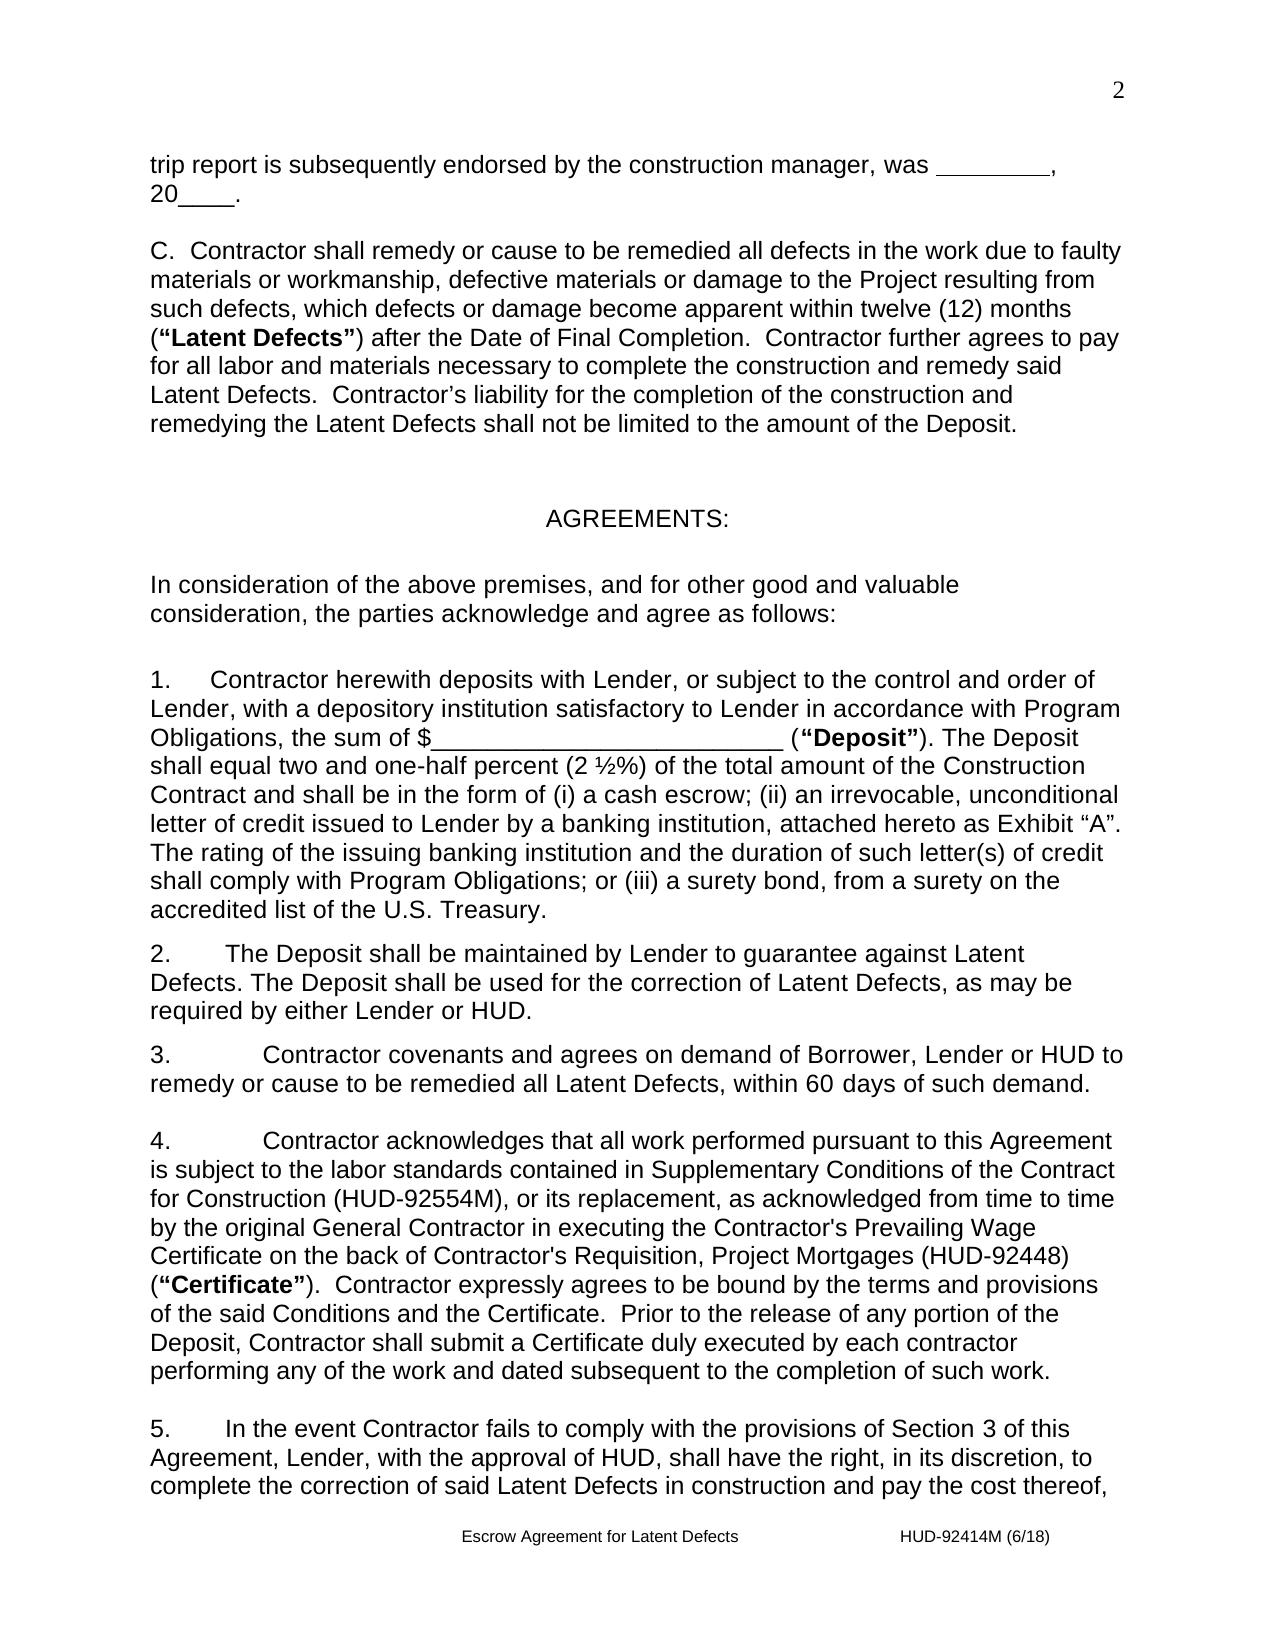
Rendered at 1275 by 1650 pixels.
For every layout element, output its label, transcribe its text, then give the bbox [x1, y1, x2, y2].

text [150, 150, 1125, 207]
text C. Contractor shall remedy or cause to be remedied all defects in the work due to faulty materials or workmanship, defective materials or damage to the Project resulting from such defects, which defects or damage become apparent within twelve (12) months (“Latent Defects”) after the Date of Final Completion. Contractor further agrees to pay for all labor and materials necessary to complete the construction and remedy said Latent Defects. Contractor’s liability for the completion of the construction and remedying the Latent Defects shall not be limited to the amount of the Deposit. [150, 236, 1125, 437]
list Contractor covenants and agrees on demand of Borrower, Lender or HUD to remedy or cause to be remedied all Latent Defects, within 60 days of such demand. [150, 1040, 1125, 1097]
text In consideration of the above premises, and for other good and valuable consideration, the parties acknowledge and agree as follows: [150, 570, 1125, 627]
text AGREEMENTS: [150, 504, 1125, 532]
list Contractor acknowledges that all work performed pursuant to this Agreement is subject to the labor standards contained in Supplementary Conditions of the Contract for Construction (HUD-92554M), or its replacement, as acknowledged from time to time by the original General Contractor in executing the Contractor's Prevailing Wage Certificate on the back of Contractor's Requisition, Project Mortgages (HUD-92448) (“Certificate”). Contractor expressly agrees to be bound by the terms and provisions of the said Conditions and the Certificate. Prior to the release of any portion of the Deposit, Contractor shall submit a Certificate duly executed by each contractor performing any of the work and dated subsequent to the completion of such work. [150, 1126, 1125, 1385]
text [150, 1414, 1125, 1500]
text 1. Contractor herewith deposits with Lender, or subject to the control and order of Lender, with a depository institution satisfactory to Lender in accordance with Program Obligations, the sum of $_________________________ (“Deposit”). The Deposit shall equal two and one-half percent (2 ½%) of the total amount of the Construction Contract and shall be in the form of (i) a cash escrow; (ii) an irrevocable, unconditional letter of credit issued to Lender by a banking institution, attached hereto as Exhibit “A”. The rating of the issuing banking institution and the duration of such letter(s) of credit shall comply with Program Obligations; or (iii) a surety bond, from a surety on the accredited list of the U.S. Treasury. [150, 665, 1125, 924]
text 2. The Deposit shall be maintained by Lender to guarantee against Latent Defects. The Deposit shall be used for the correction of Latent Defects, as may be required by either Lender or HUD. [150, 939, 1125, 1025]
